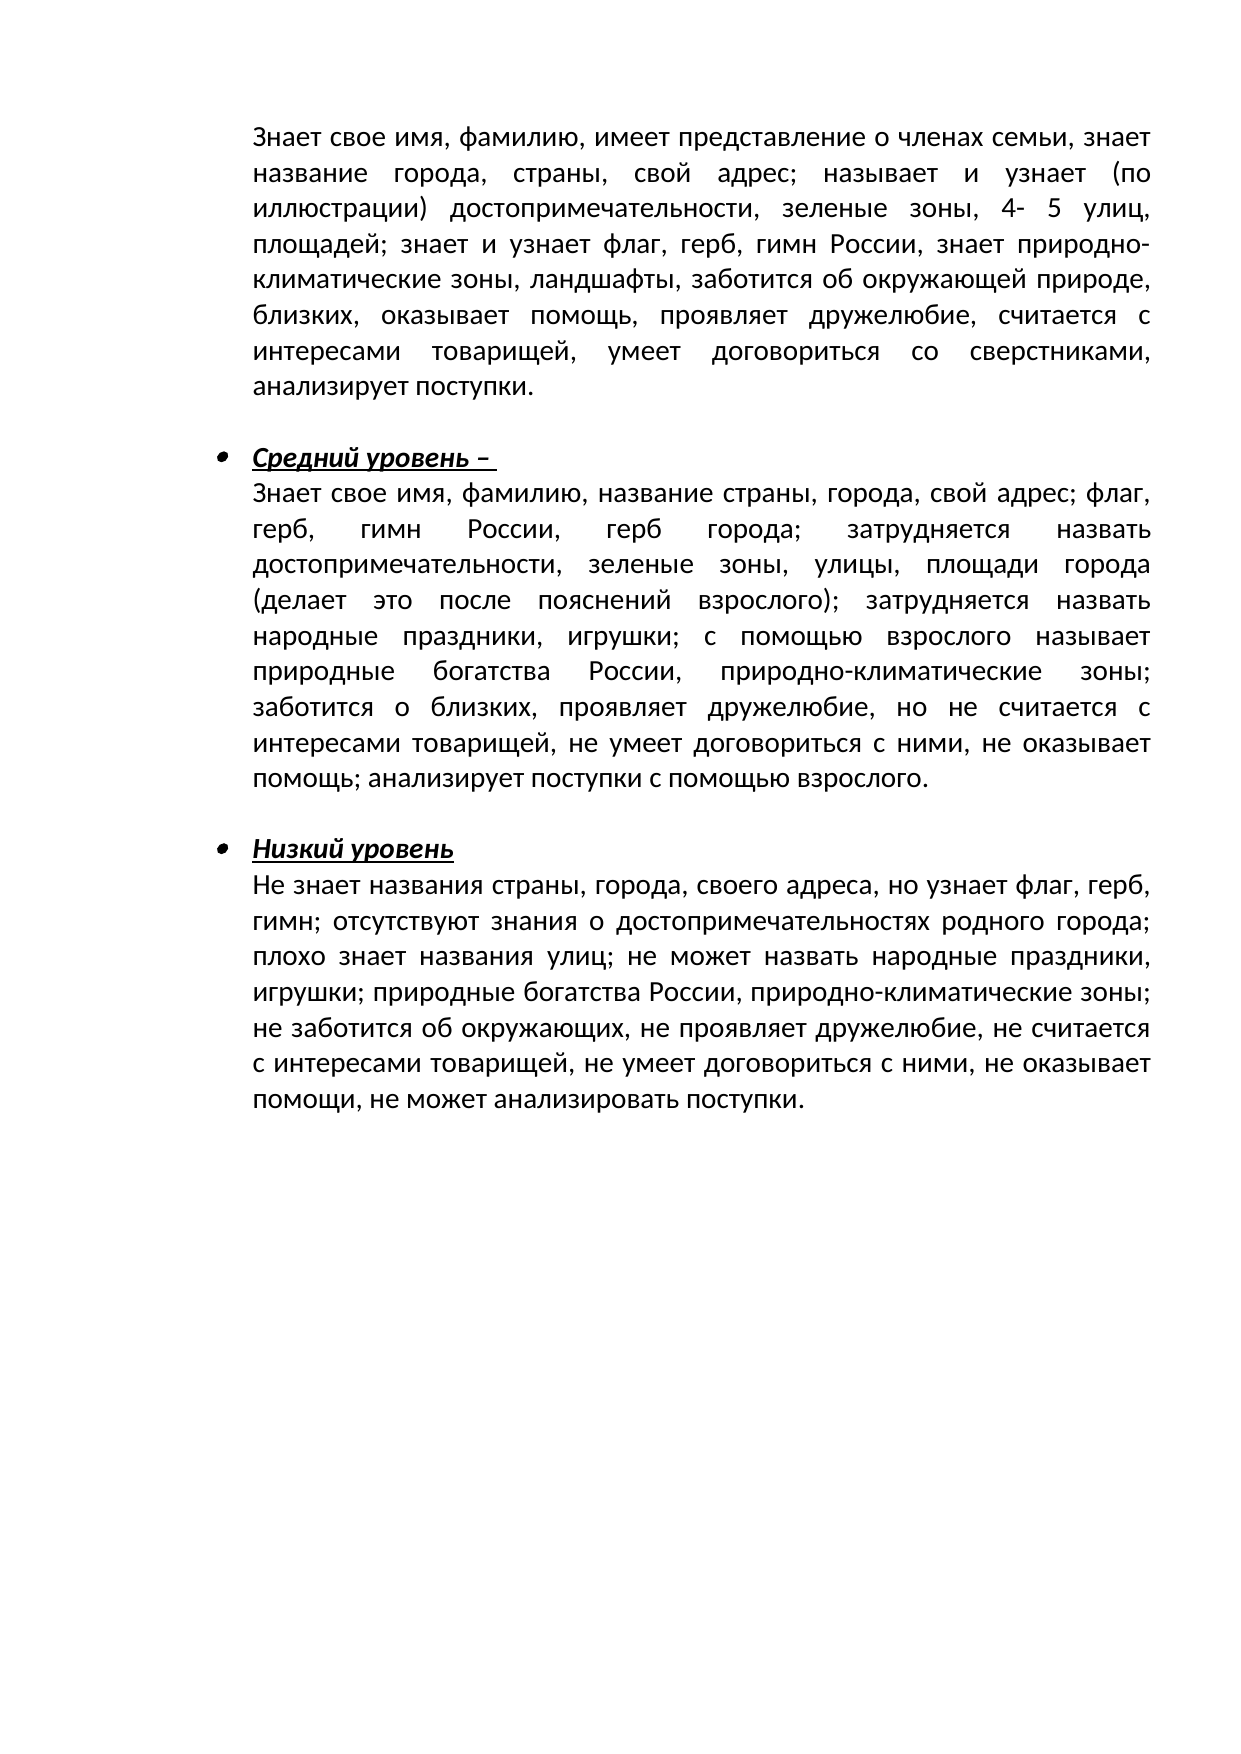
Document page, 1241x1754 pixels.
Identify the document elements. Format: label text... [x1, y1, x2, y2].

list Средний уровень – [215, 439, 1152, 474]
text Знает свое имя, фамилию, имеет представление о членах семьи, знает название города, страны, свой адрес; называет и узнает (по иллюстрации) достопримечательности, зеленые зоны, 4- 5 улиц, площадей; знает и узнает флаг, герб, гимн России, знает природно-климатические зоны, ландшафты, заботится об окружающей природе, близких, оказывает помощь, проявляет дружелюбие, считается с интересами товарищей, умеет договориться со сверстниками, анализирует поступки. [252, 118, 1152, 403]
text Знает свое имя, фамилию, название страны, города, свой адрес; флаг, герб, гимн России, герб города; затрудняется назвать достопримечательности, зеленые зоны, улицы, площади города (делает это после пояснений взрослого); затрудняется назвать народные праздники, игрушки; с помощью взрослого называет природные богатства России, природно-климатические зоны; заботится о близких, проявляет дружелюбие, но не считается с интересами товарищей, не умеет договориться с ними, не оказывает помощь; анализирует поступки с помощью взрослого. [252, 474, 1152, 795]
list Низкий уровень [215, 831, 1152, 866]
text Не знает названия страны, города, своего адреса, но узнает флаг, герб, гимн; отсутствуют знания о достопримечательностях родного города; плохо знает названия улиц; не может назвать народные праздники, игрушки; природные богатства России, природно-климатические зоны; не заботится об окружающих, не проявляет дружелюбие, не считается с интересами товарищей, не умеет договориться с ними, не оказывает помощи, не может анализировать поступки. [252, 866, 1152, 1116]
